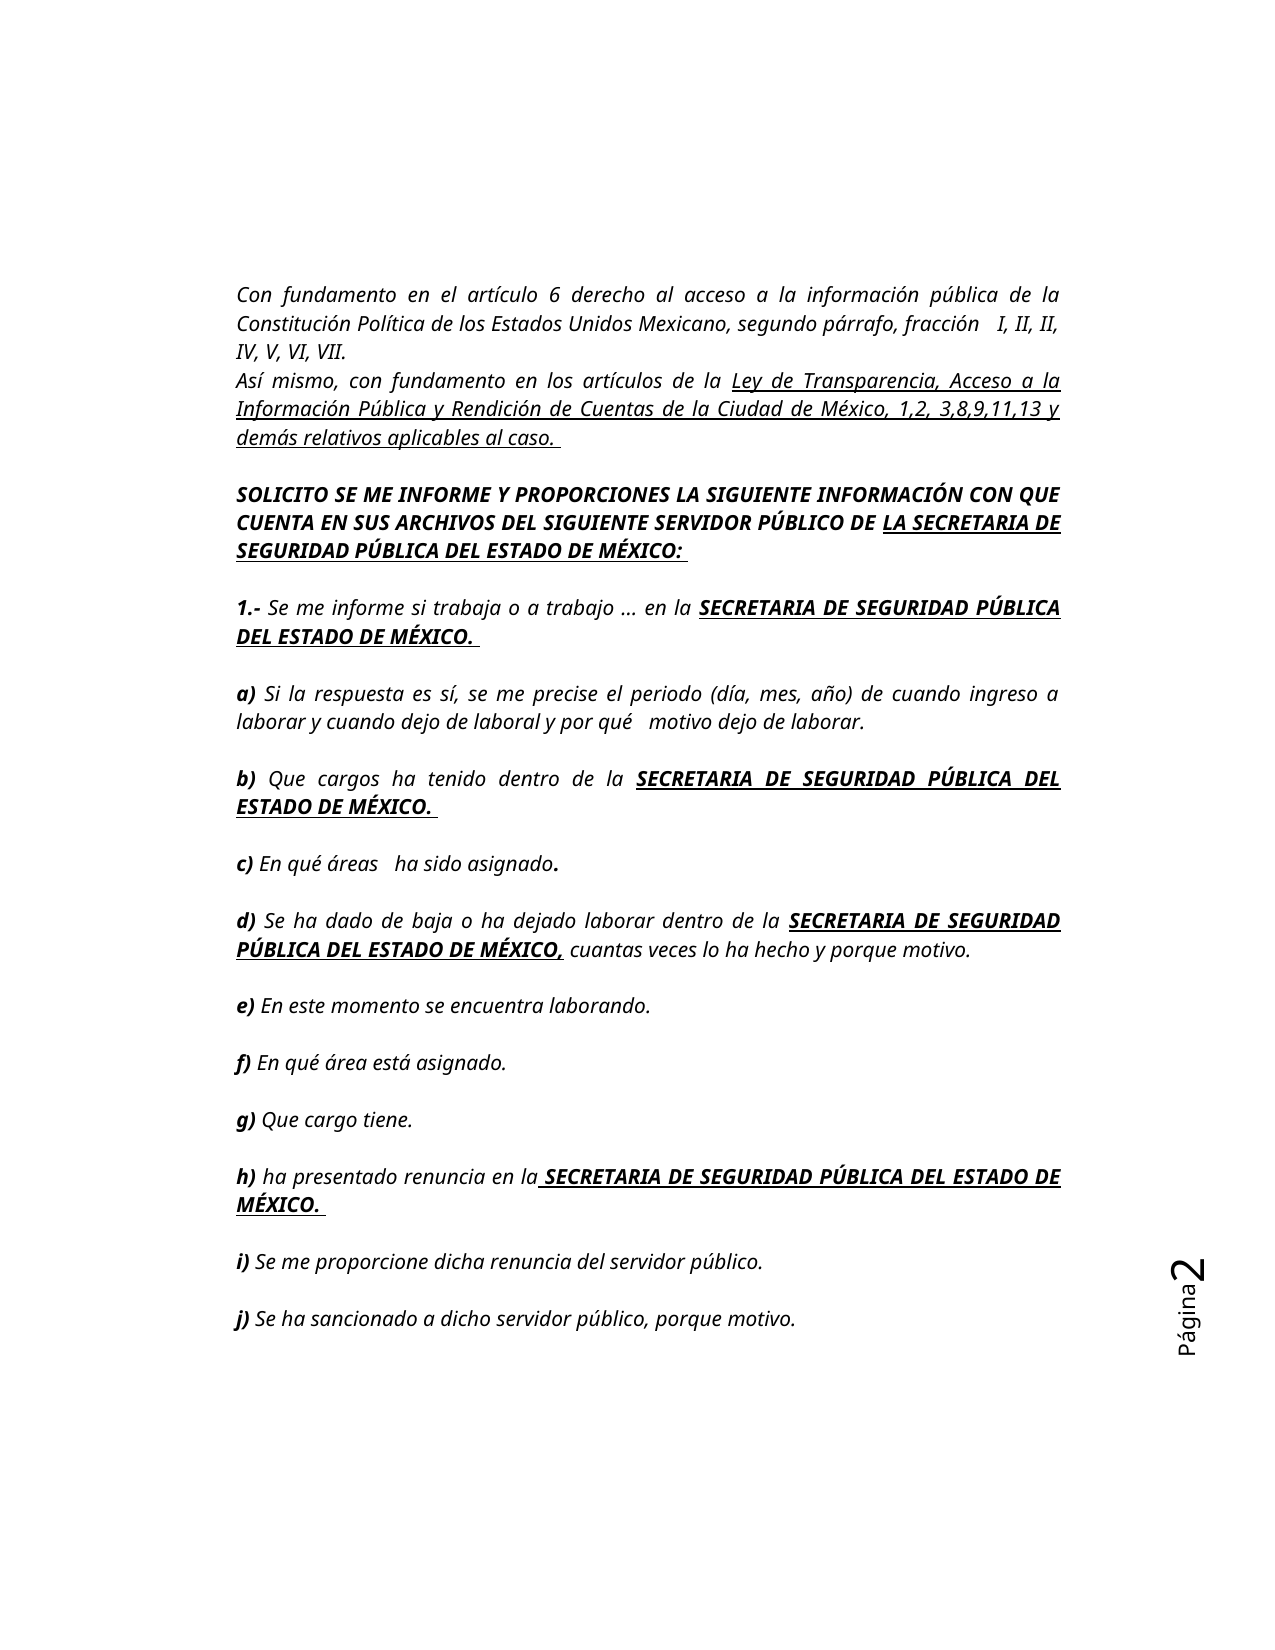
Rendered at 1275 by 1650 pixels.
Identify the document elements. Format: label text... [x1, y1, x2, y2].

text j) Se ha sancionado a dicho servidor público, porque motivo. [236, 1304, 1063, 1333]
text c) En qué áreas ha sido asignado. [236, 849, 1063, 878]
text e) En este momento se encuentra laborando. [236, 992, 1063, 1020]
text 1.- Se me informe si trabaja o a trabajo … en la SECRETARIA DE SEGURIDAD PÚBLICA DEL ESTADO DE MÉXICO. [236, 593, 1063, 650]
text d) Se ha dado de baja o ha dejado laborar dentro de la SECRETARIA DE SEGURIDAD PÚBLICA DEL ESTADO DE MÉXICO, cuantas veces lo ha hecho y porque motivo. [236, 906, 1063, 963]
text a) Si la respuesta es sí, se me precise el periodo (día, mes, año) de cuando ingreso a laborar y cuando dejo de laboral y por qué motivo dejo de laborar. [236, 679, 1063, 736]
text Así mismo, con fundamento en los artículos de la Ley de Transparencia, Acceso a la Información Pública y Rendición de Cuentas de la Ciudad de México, 1,2, 3,8,9,11,13 y demás relativos aplicables al caso. [236, 366, 1063, 451]
text i) Se me proporcione dicha renuncia del servidor público. [236, 1247, 1063, 1276]
text h) ha presentado renuncia en la SECRETARIA DE SEGURIDAD PÚBLICA DEL ESTADO DE MÉXICO. [236, 1162, 1063, 1219]
text b) Que cargos ha tenido dentro de la SECRETARIA DE SEGURIDAD PÚBLICA DEL ESTADO DE MÉXICO. [236, 764, 1063, 821]
text f) En qué área está asignado. [236, 1048, 1063, 1077]
text SOLICITO SE ME INFORME Y PROPORCIONES LA SIGUIENTE INFORMACIÓN CON QUE CUENTA EN SUS ARCHIVOS DEL SIGUIENTE SERVIDOR PÚBLICO DE LA SECRETARIA DE SEGURIDAD PÚBLICA DEL ESTADO DE MÉXICO: [236, 480, 1063, 565]
text Con fundamento en el artículo 6 derecho al acceso a la información pública de la Constitución Política de los Estados Unidos Mexicano, segundo párrafo, fracción I, II, II, IV, V, VI, VII. [236, 281, 1063, 366]
text g) Que cargo tiene. [236, 1105, 1063, 1134]
